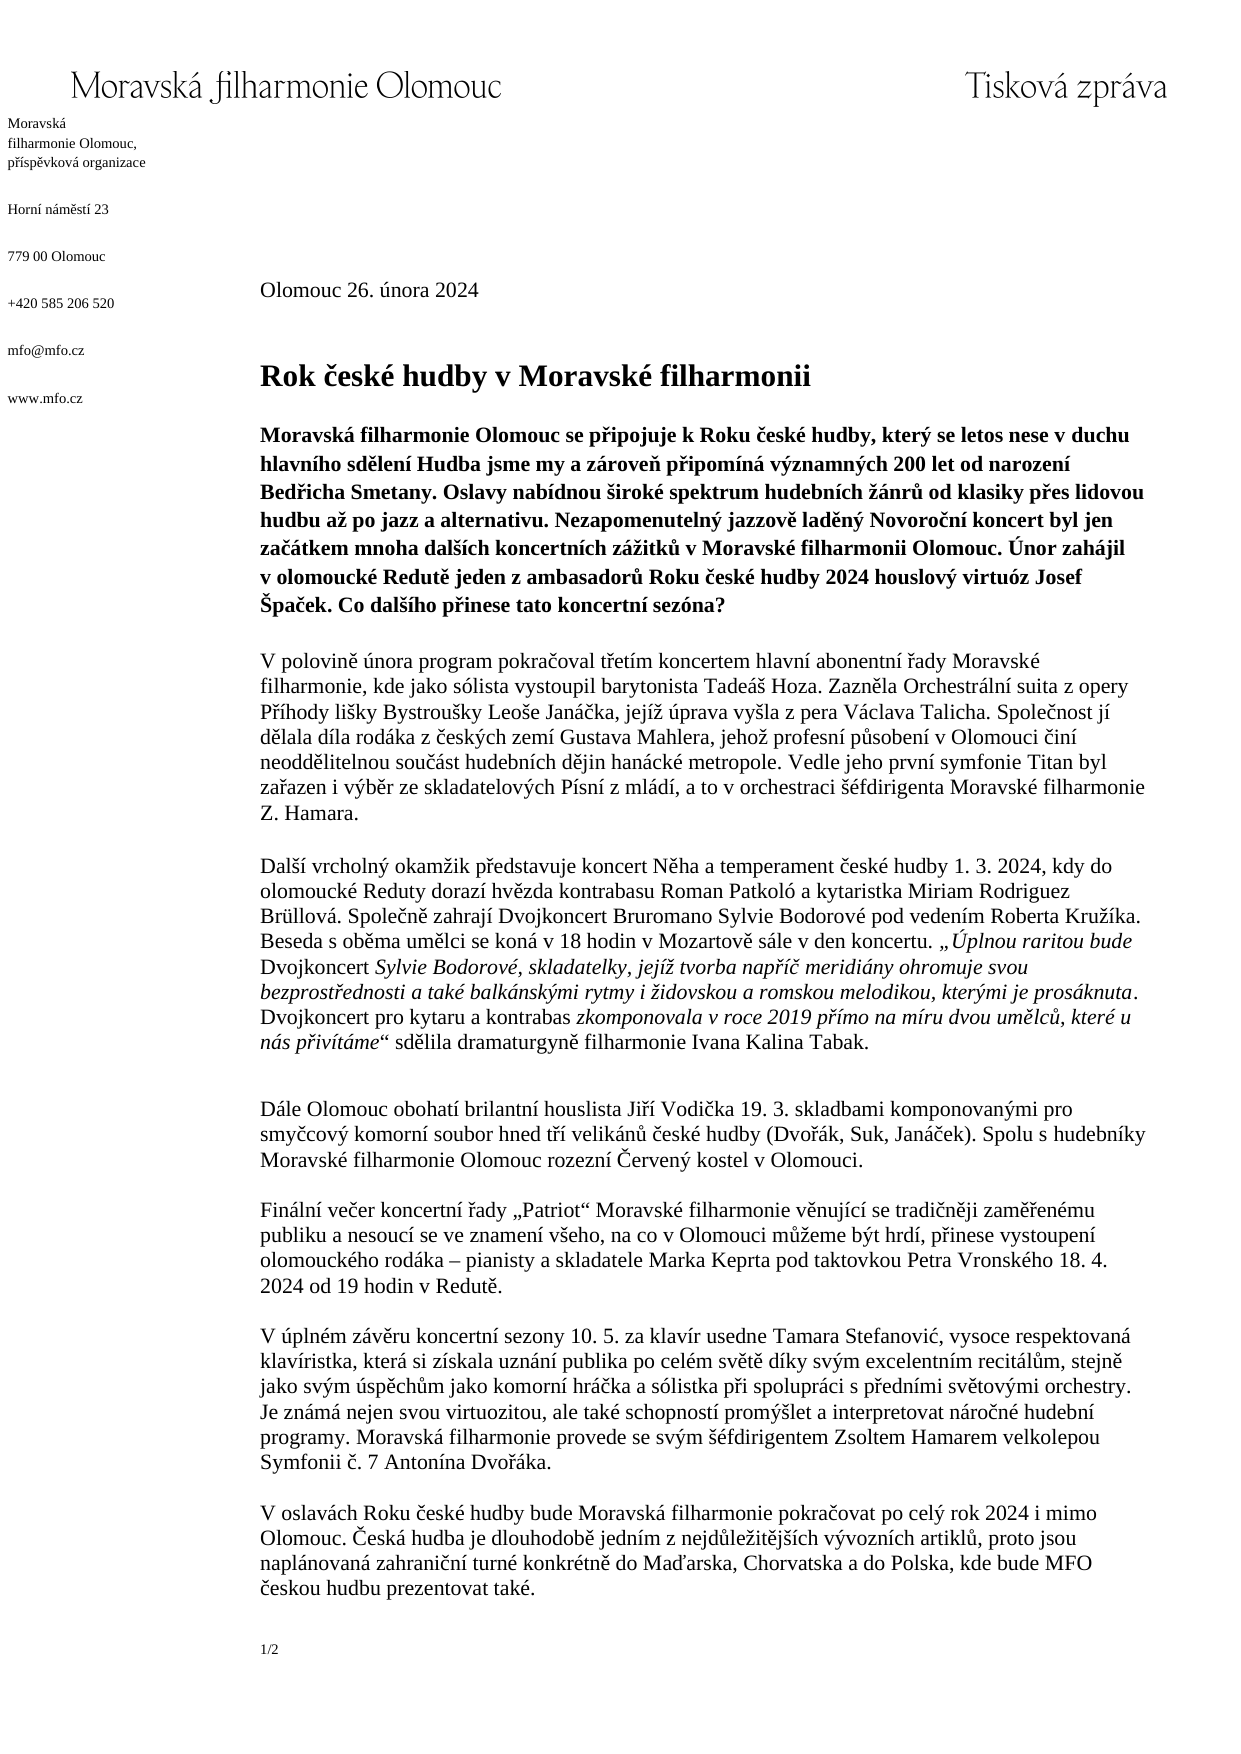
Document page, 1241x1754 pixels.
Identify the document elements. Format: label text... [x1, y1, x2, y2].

text V úplném závěru koncertní sezony 10. 5. za klavír usedne Tamara Stefanović, vysoce respektovaná klavíristka, která si získala uznání publika po celém světě díky svým excelentním recitálům, stejně jako svým úspěchům jako komorní hráčka a sólistka při spolupráci s předními světovými orchestry. Je známá nejen svou virtuozitou, ale také schopností promýšlet a interpretovat náročné hudební programy. Moravská filharmonie provede se svým šéfdirigentem Zsoltem Hamarem velkolepou Symfonii č. 7 Antonína Dvořáka. [260, 1323, 1146, 1474]
text V oslavách Roku české hudby bude Moravská filharmonie pokračovat po celý rok 2024 i mimo Olomouc. Česká hudba je dlouhodobě jedním z nejdůležitějších vývozních artiklů, proto jsou [260, 1499, 1146, 1550]
text V polovině února program pokračoval třetím koncertem hlavní abonentní řady Moravské filharmonie, kde jako sólista vystoupil barytonista Tadeáš Hoza. Zazněla Orchestrální suita z opery Příhody lišky Bystroušky Leoše Janáčka, jejíž úprava vyšla z pera Václava Talicha. Společnost jí dělala díla rodáka z českých zemí Gustava Mahlera, jehož profesní působení v Olomouci činí neoddělitelnou součást hudebních dějin hanácké metropole. Vedle jeho první symfonie Titan byl zařazen i výběr ze skladatelových Písní z mládí, a to v orchestraci šéfdirigenta Moravské filharmonie Z. Hamara. [260, 648, 1146, 825]
title Rok české hudby v Moravské filharmonii [260, 357, 1146, 393]
text naplánovaná zahraniční turné konkrétně do Maďarska, Chorvatska a do Polska, kde bude MFO českou hudbu prezentovat také. [260, 1550, 1146, 1600]
text Olomouc 26. února 2024 [260, 277, 1146, 302]
text Další vrcholný okamžik představuje koncert Něha a temperament české hudby 1. 3. 2024, kdy do olomoucké Reduty dorazí hvězda kontrabasu Roman Patkoló a kytaristka Miriam Rodriguez Brüllová. Společně zahrají Dvojkoncert Bruromano Sylvie Bodorové pod vedením Roberta Kružíka. Beseda s oběma umělci se koná v 18 hodin v Mozartově sále v den koncertu. „Úplnou raritou bude Dvojkoncert Sylvie Bodorové, skladatelky, jejíž tvorba napříč meridiány ohromuje svou bezprostřednosti a také balkánskými rytmy i židovskou a romskou melodikou, kterými je prosáknuta. Dvojkoncert pro kytaru a kontrabas zkomponovala v roce 2019 přímo na míru dvou umělců, které u nás přivítáme“ sdělila dramaturgyně filharmonie Ivana Kalina Tabak. [260, 853, 1146, 1054]
text Finální večer koncertní řady „Patriot“ Moravské filharmonie věnující se tradičněji zaměřenému publiku a nesoucí se ve znamení všeho, na co v Olomouci můžeme být hrdí, přinese vystoupení olomouckého rodáka – pianisty a skladatele Marka Keprta pod taktovkou Petra Vronského 18. 4. 2024 od 19 hodin v Redutě. [260, 1197, 1146, 1298]
text Dále Olomouc obohatí brilantní houslista Jiří Vodička 19. 3. skladbami komponovanými pro smyčcový komorní soubor hned tří velikánů české hudby (Dvořák, Suk, Janáček). Spolu s hudebníky Moravské filharmonie Olomouc rozezní Červený kostel v Olomouci. [260, 1096, 1146, 1172]
picture [965, 71, 1167, 107]
text Moravská filharmonie Olomouc se připojuje k Roku české hudby, který se letos nese v duchu hlavního sdělení Hudba jsme my a zároveň připomíná významných 200 let od narození Bedřicha Smetany. Oslavy nabídnou široké spektrum hudebních žánrů od klasiky přes lidovou hudbu až po jazz a alternativu. Nezapomenutelný jazzově laděný Novoroční koncert byl jen začátkem mnoha dalších koncertních zážitků v Moravské filharmonii Olomouc. Únor zahájil v olomoucké Redutě jeden z ambasadorů Roku české hudby 2024 houslový virtuóz Josef Špaček. Co dalšího přinese tato koncertní sezóna? [260, 422, 1146, 617]
picture [71, 71, 501, 104]
